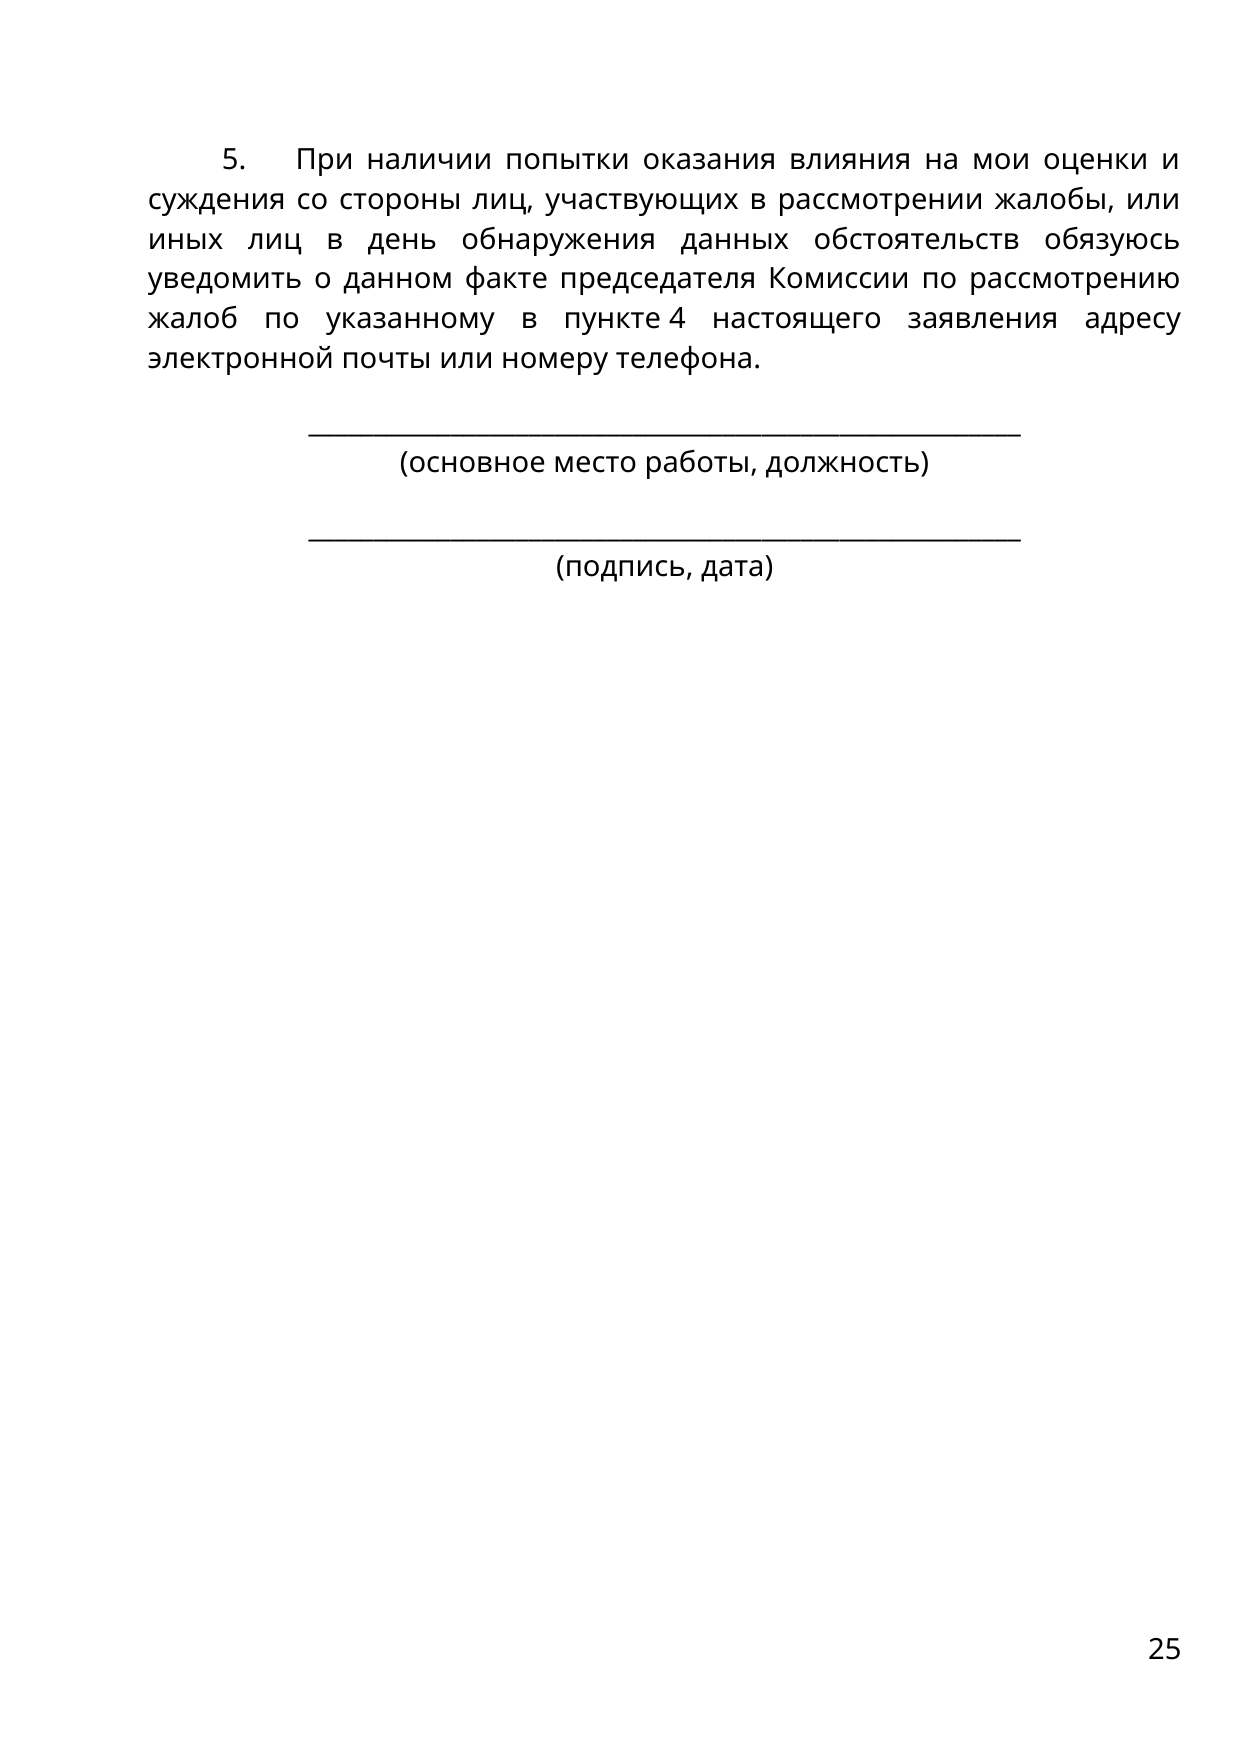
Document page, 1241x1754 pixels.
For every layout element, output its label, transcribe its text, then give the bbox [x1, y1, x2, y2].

text _______________________________________________________ [148, 402, 1181, 441]
text (основное место работы, должность) [148, 441, 1181, 481]
text (подпись, дата) [148, 546, 1181, 585]
text _______________________________________________________ [148, 506, 1181, 546]
list При наличии попытки оказания влияния на мои оценки и суждения со стороны лиц, участвующих в рассмотрении жалобы, или иных лиц в день обнаружения данных обстоятельств обязуюсь уведомить о данном факте председателя Комиссии по рассмотрению жалоб по указанному в пункте 4 настоящего заявления адресу электронной почты или номеру телефона. [148, 138, 1181, 377]
